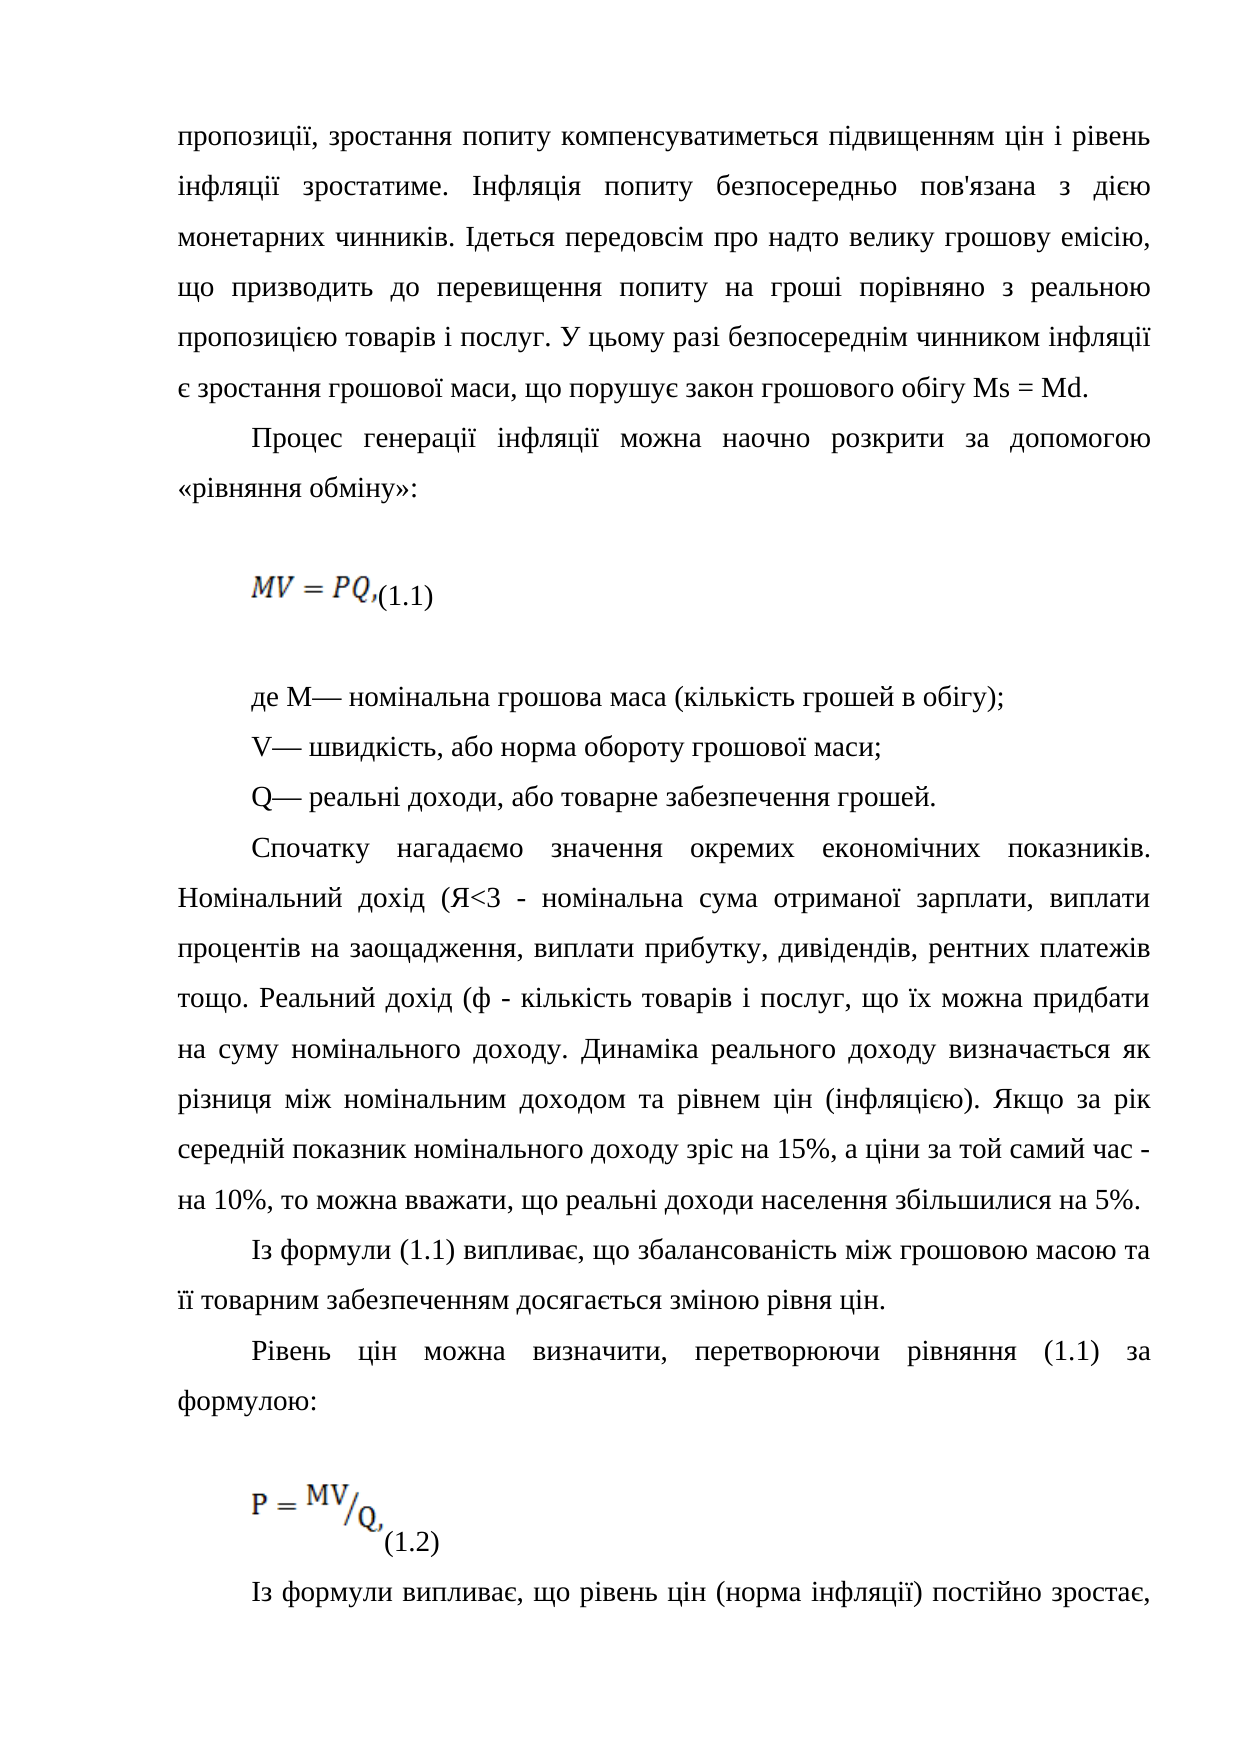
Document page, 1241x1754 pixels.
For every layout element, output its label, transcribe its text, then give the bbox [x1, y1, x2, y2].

picture [251, 1483, 384, 1551]
text V— швидкість, або норма обороту грошової маси; [177, 729, 1152, 763]
text Із формули (1.1) випливає, що збалансованість між грошовою масою та її товарним забезпеченням досягається зміною рівня цін. [177, 1232, 1152, 1316]
text Процес генерації інфляції можна наочно розкрити за допомогою «рівняння обміну»: [177, 420, 1152, 504]
text де M— номінальна грошова маса (кількість грошей в обігу); [177, 679, 1152, 712]
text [177, 1574, 1152, 1608]
text Q— реальні доходи, або товарне забезпечення грошей. [177, 779, 1152, 813]
text (1.2) [177, 1484, 1152, 1557]
text Спочатку нагадаємо значення окремих економічних показників. Номінальний дохід (Я<3 - номінальна сума отриманої зарплати, виплати процентів на заощадження, виплати прибутку, дивідендів, рентних платежів тощо. Реальний дохід (ф - кількість товарів і послуг, що їх можна придбати на суму номінального доходу. Динаміка реального доходу визначається як різниця між номінальним доходом та рівнем цін (інфляцією). Якщо за рік середній показник номінального доходу зріс на 15%, а ціни за той самий час - на 10%, то можна вважати, що реальні доходи населення збільшилися на 5%. [177, 830, 1152, 1215]
text (1.1) [177, 571, 1152, 612]
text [177, 118, 1152, 403]
text Рівень цін можна визначити, перетворюючи рівняння (1.1) за формулою: [177, 1333, 1152, 1417]
picture [251, 570, 378, 606]
